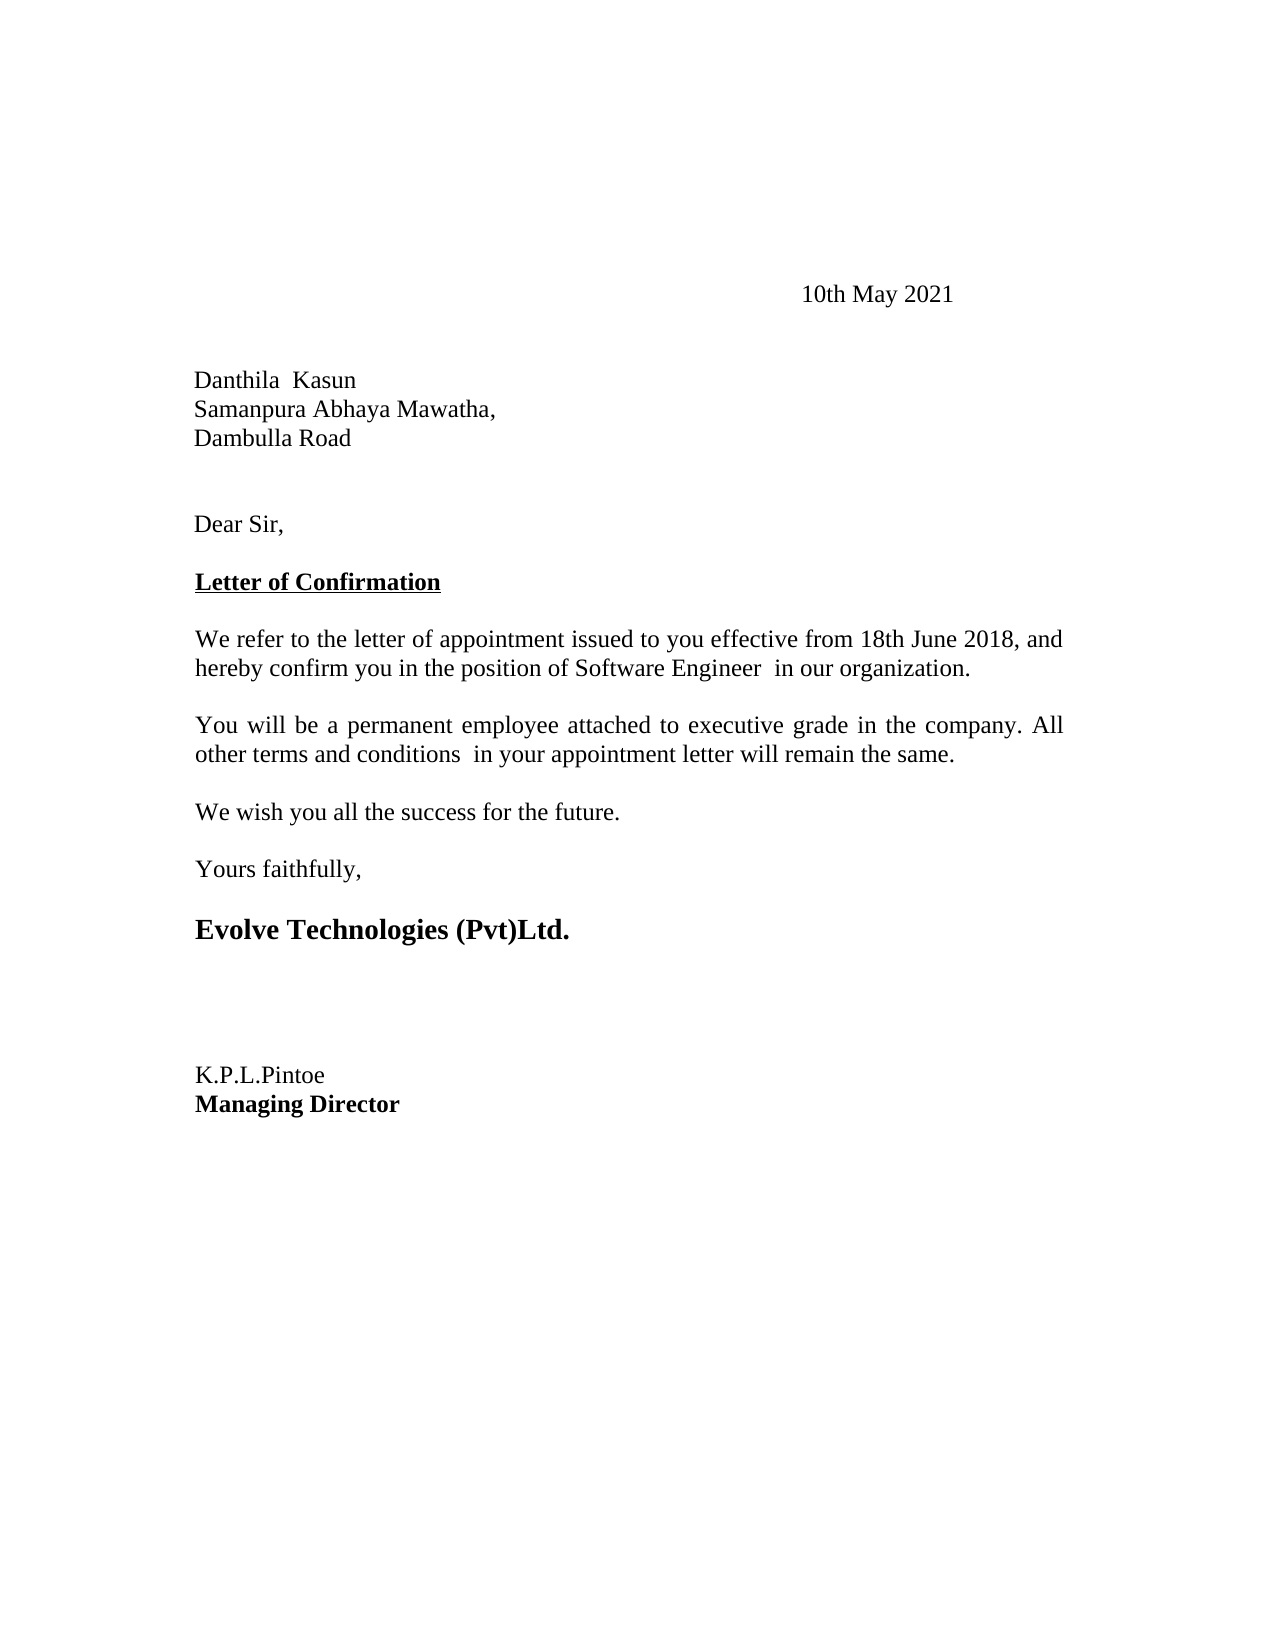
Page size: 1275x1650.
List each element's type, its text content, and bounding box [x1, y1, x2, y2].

text You will be a permanent employee attached to executive grade in the company. All other terms and conditions in your appointment letter will remain the same. [195, 711, 1065, 768]
text Danthila Kasun [150, 366, 1125, 394]
text Samanpura Abhaya Mawatha, [150, 394, 1125, 423]
text We wish you all the success for the future. [195, 797, 1065, 826]
text We refer to the letter of appointment issued to you effective from 18th June 2018, and hereby confirm you in the position of Software Engineer in our organization. [195, 624, 1065, 682]
text Dear Sir, [150, 509, 1125, 538]
text Evolve Technologies (Pvt)Ltd. [195, 912, 1065, 945]
text Managing Director [195, 1089, 1065, 1118]
text Yours faithfully, [195, 854, 1065, 883]
text Dambulla Road [150, 423, 1125, 452]
text K.P.L.Pintoe [195, 1060, 1065, 1089]
text 10th May 2021 [195, 279, 1065, 308]
text Letter of Confirmation [195, 567, 1065, 596]
